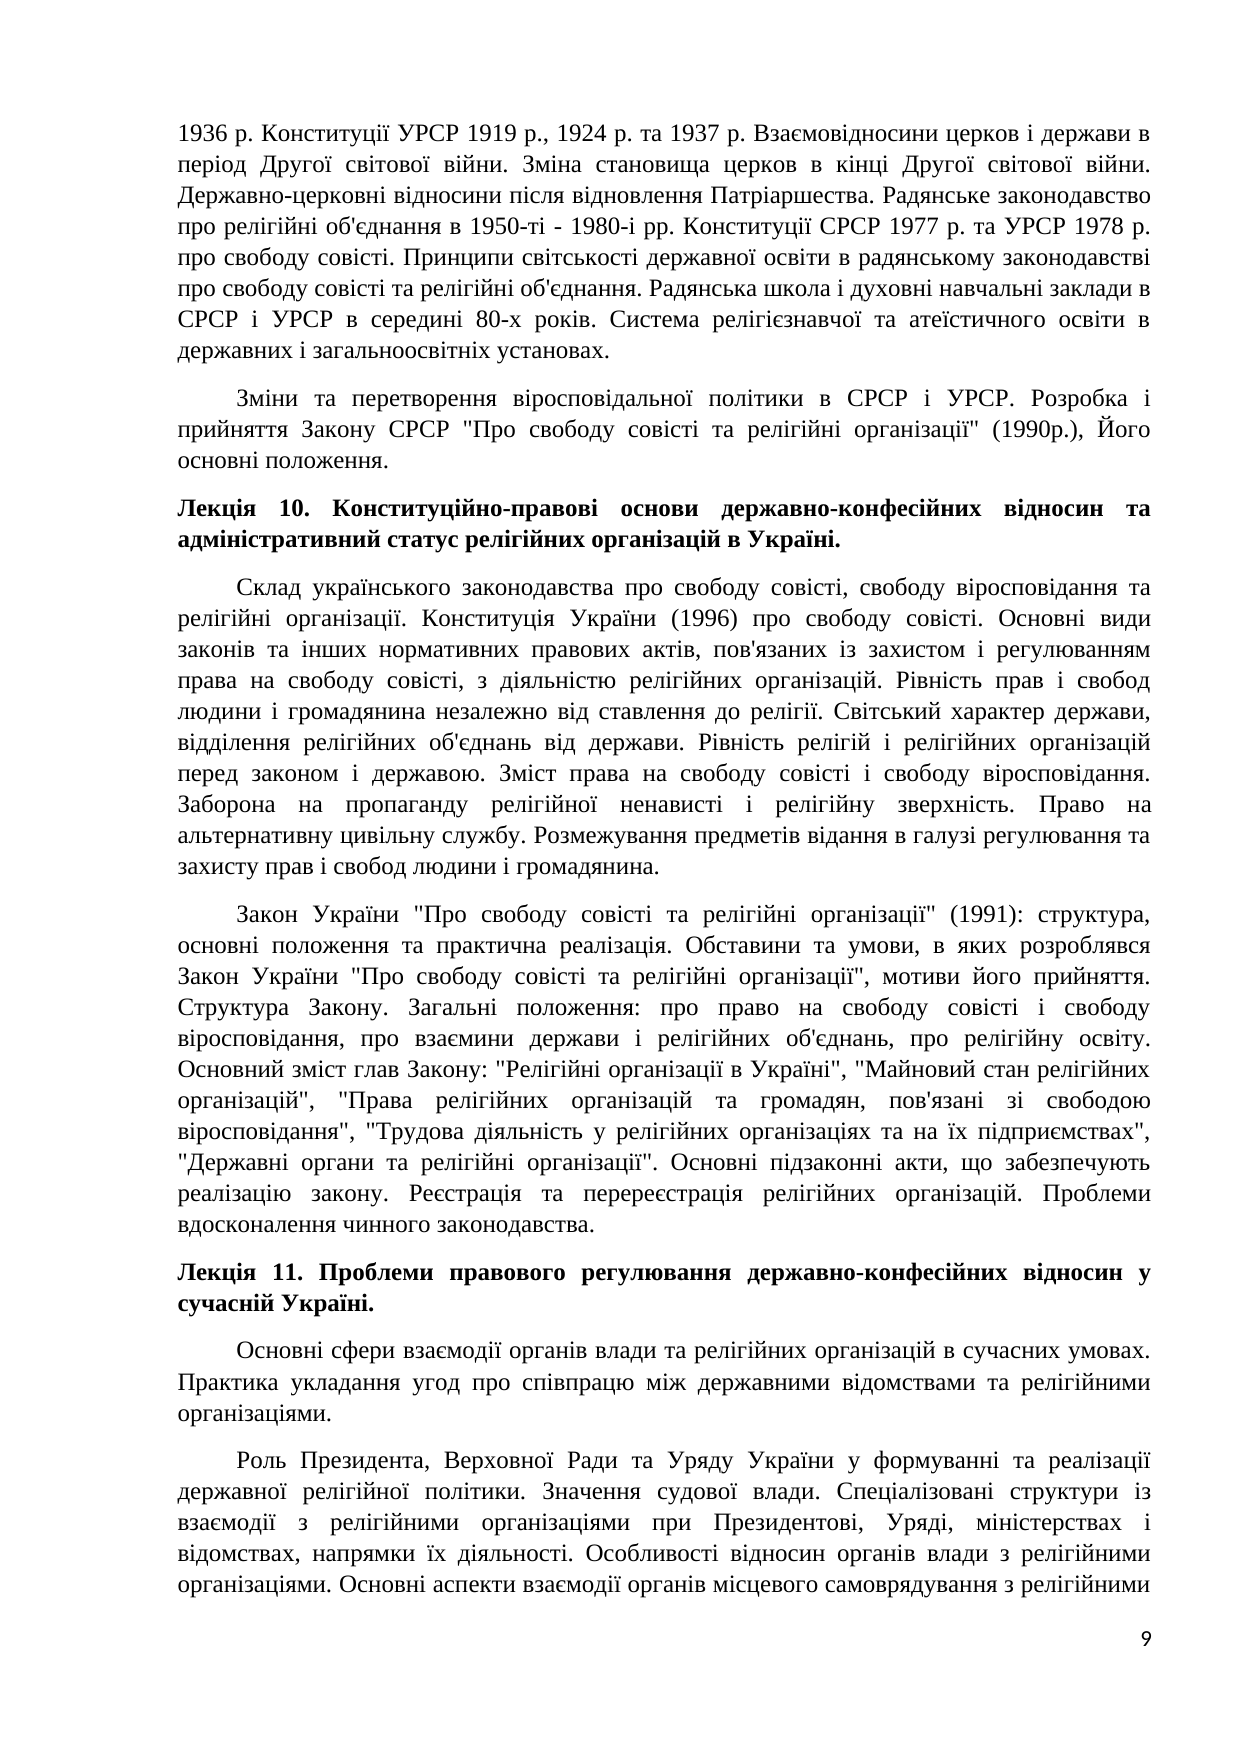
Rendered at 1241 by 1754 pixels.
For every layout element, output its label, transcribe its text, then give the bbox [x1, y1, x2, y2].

text Лекція 11. Проблеми правового регулювання державно-конфесійних відносин у сучасній Україні. [177, 1257, 1152, 1317]
text Основні сфери взаємодії органів влади та релігійних організацій в сучасних умовах. Практика укладання угод про співпрацю між державними відомствами та релігійними організаціями. [177, 1336, 1152, 1426]
text Склад українського законодавства про свободу совісті, свободу віросповідання та релігійні організації. Конституція України (1996) про свободу совісті. Основні види законів та інших нормативних правових актів, пов'язаних із захистом і регулюванням права на свободу совісті, з діяльністю релігійних організацій. Рівність прав і свобод людини і громадянина незалежно від ставлення до релігії. Світський характер держави, відділення релігійних об'єднань від держави. Рівність релігій і релігійних організацій перед законом і державою. Зміст права на свободу совісті і свободу віросповідання. Заборона на пропаганду релігійної ненависті і релігійну зверхність. Право на альтернативну цивільну службу. Розмежування предметів відання в галузі регулювання та захисту прав і свобод людини і громадянина. [177, 572, 1152, 880]
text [177, 1445, 1152, 1598]
text Зміни та перетворення віросповідальної політики в СРСР і УРСР. Розробка і прийняття Закону СРСР "Про свободу совісті та релігійні організації" (1990р.), Його основні положення. [177, 383, 1152, 474]
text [177, 118, 1152, 364]
text Лекція 10. Конституційно-правові основи державно-конфесійних відносин та адміністративний статус релігійних організацій в Україні. [177, 493, 1152, 553]
text Закон України "Про свободу совісті та релігійні організації" (1991): структура, основні положення та практична реалізація. Обставини та умови, в яких розроблявся Закон України "Про свободу совісті та релігійні організації", мотиви його прийняття. Структура Закону. Загальні положення: про право на свободу совісті і свободу віросповідання, про взаємини держави і релігійних об'єднань, про релігійну освіту. Основний зміст глав Закону: "Релігійні організації в Україні", "Майновий стан релігійних організацій", "Права релігійних організацій та громадян, пов'язані зі свободою віросповідання", "Трудова діяльність у релігійних організаціях та на їх підприємствах", "Державні органи та релігійні організації". Основні підзаконні акти, що забезпечують реалізацію закону. Реєстрація та перереєстрація релігійних організацій. Проблеми вдосконалення чинного законодавства. [177, 899, 1152, 1238]
